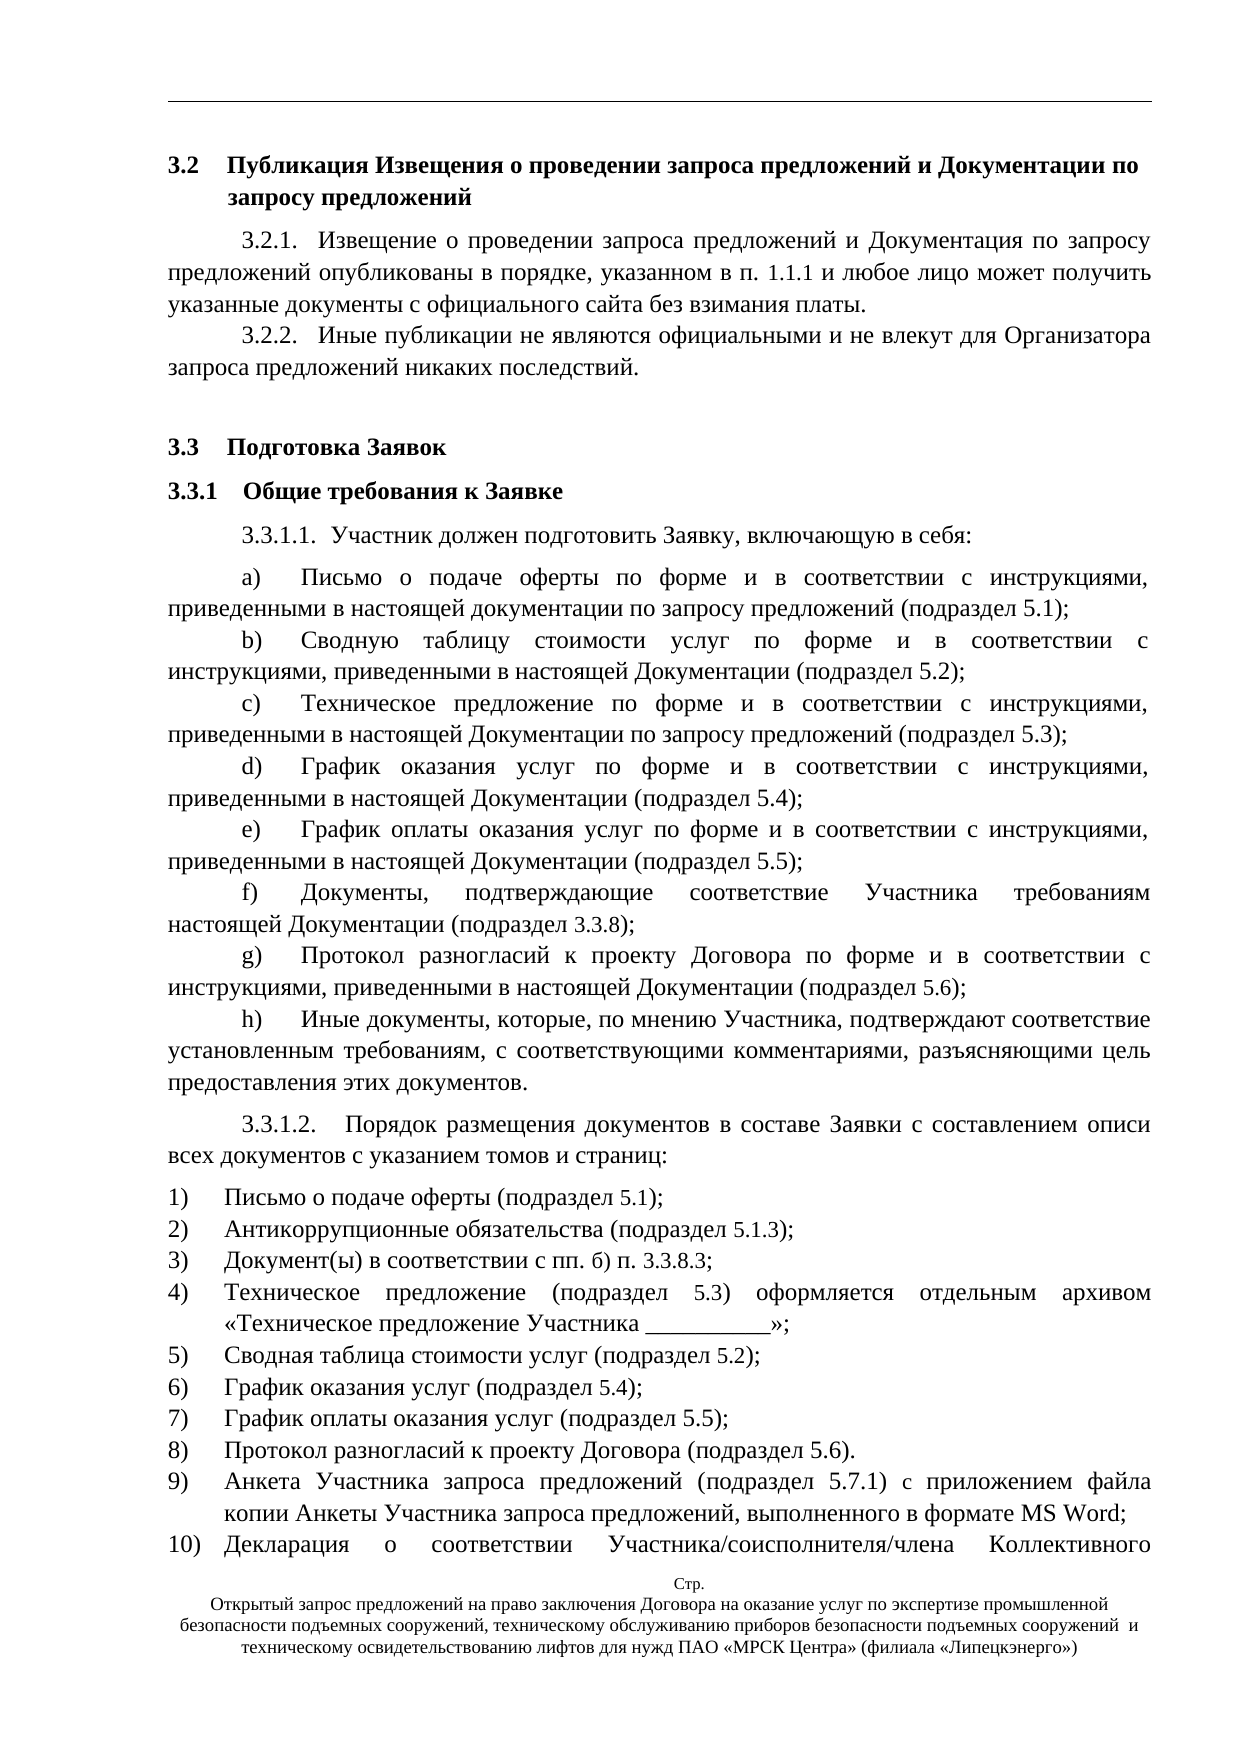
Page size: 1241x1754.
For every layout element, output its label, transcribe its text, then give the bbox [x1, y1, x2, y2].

subtitle Подготовка Заявок [168, 432, 1152, 460]
list Протокол разногласий к проекту Договора (подраздел 5.6). [168, 1435, 1152, 1463]
list Письмо о подаче оферты по форме и в соответствии с инструкциями, приведенными в настоящей документации по запросу предложений (подраздел 5.1); [168, 562, 1148, 622]
list Антикоррупционные обязательства (подраздел 5.1.3); [168, 1214, 1152, 1243]
list Документы, подтверждающие соответствие Участника требованиям настоящей Документации (подраздел 3.3.8); [168, 877, 1151, 938]
list Анкета Участника запроса предложений (подраздел 5.7.1) с приложением файла копии Анкеты Участника запроса предложений, выполненного в формате MS Word; [168, 1466, 1152, 1527]
list Техническое предложение по форме и в соответствии с инструкциями, приведенными в настоящей Документации по запросу предложений (подраздел 5.3); [168, 688, 1148, 748]
list Техническое предложение (подраздел 5.3) оформляется отдельным архивом «Техническое предложение Участника __________»; [168, 1277, 1152, 1337]
subtitle Общие требования к Заявке [168, 476, 1152, 504]
list График оплаты оказания услуг (подраздел 5.5); [168, 1403, 1152, 1432]
list Иные документы, которые, по мнению Участника, подтверждают соответствие установленным требованиям, с соответствующими комментариями, разъясняющими цель предоставления этих документов. [168, 1004, 1152, 1096]
list Порядок размещения документов в составе Заявки с составлением описи всех документов с указанием томов и страниц: [168, 1109, 1152, 1169]
list Письмо о подаче оферты (подраздел 5.1); [168, 1182, 1152, 1211]
list График оказания услуг (подраздел 5.4); [168, 1372, 1152, 1400]
list Иные публикации не являются официальными и не влекут для Организатора запроса предложений никаких последствий. [168, 320, 1152, 381]
list Сводная таблица стоимости услуг (подраздел 5.2); [168, 1340, 1152, 1369]
list Документ(ы) в соответствии с пп. б) п. 3.3.8.3; [168, 1245, 1152, 1274]
list Извещение о проведении запроса предложений и Документация по запросу предложений опубликованы в порядке, указанном в п. 1.1.1 и любое лицо может получить указанные документы с официального сайта без взимания платы. [168, 226, 1152, 317]
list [168, 1529, 1152, 1558]
list Участник должен подготовить Заявку, включающую в себя: [168, 520, 1152, 548]
list Протокол разногласий к проекту Договора по форме и в соответствии с инструкциями, приведенными в настоящей Документации (подраздел 5.6); [168, 941, 1151, 1001]
list График оплаты оказания услуг по форме и в соответствии с инструкциями, приведенными в настоящей Документации (подраздел 5.5); [168, 814, 1149, 874]
subtitle Публикация Извещения о проведении запроса предложений и Документации по запросу предложений [168, 150, 1152, 210]
list График оказания услуг по форме и в соответствии с инструкциями, приведенными в настоящей Документации (подраздел 5.4); [168, 751, 1149, 811]
list Сводную таблицу стоимости услуг по форме и в соответствии с инструкциями, приведенными в настоящей Документации (подраздел 5.2); [168, 625, 1148, 685]
